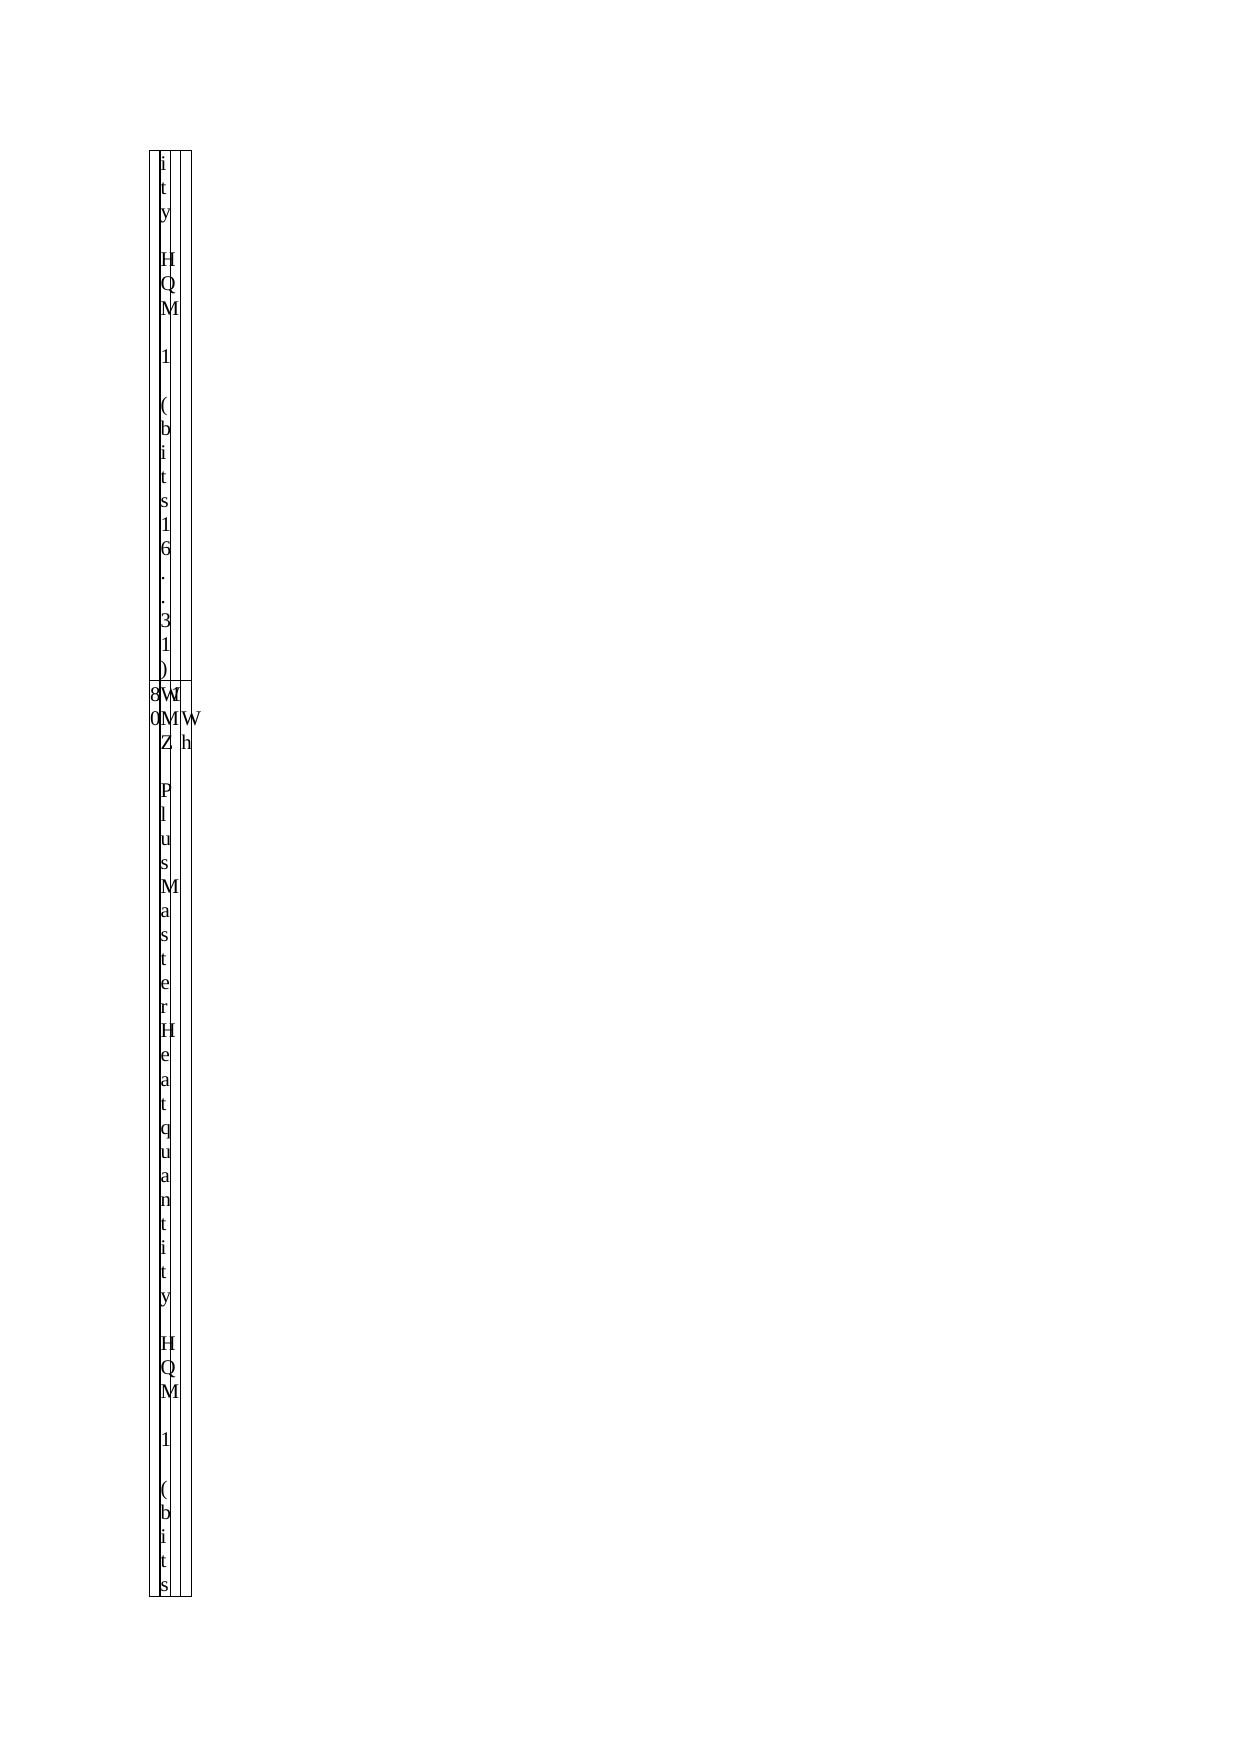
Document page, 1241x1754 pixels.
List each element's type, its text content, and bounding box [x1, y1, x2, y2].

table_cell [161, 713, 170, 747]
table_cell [161, 151, 170, 259]
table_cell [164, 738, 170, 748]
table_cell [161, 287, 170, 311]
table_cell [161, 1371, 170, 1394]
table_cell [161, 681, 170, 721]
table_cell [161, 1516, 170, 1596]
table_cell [161, 432, 170, 549]
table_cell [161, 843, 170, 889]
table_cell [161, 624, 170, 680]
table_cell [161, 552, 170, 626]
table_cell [161, 303, 170, 434]
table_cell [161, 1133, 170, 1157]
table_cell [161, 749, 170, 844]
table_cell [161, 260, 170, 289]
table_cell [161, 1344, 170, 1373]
